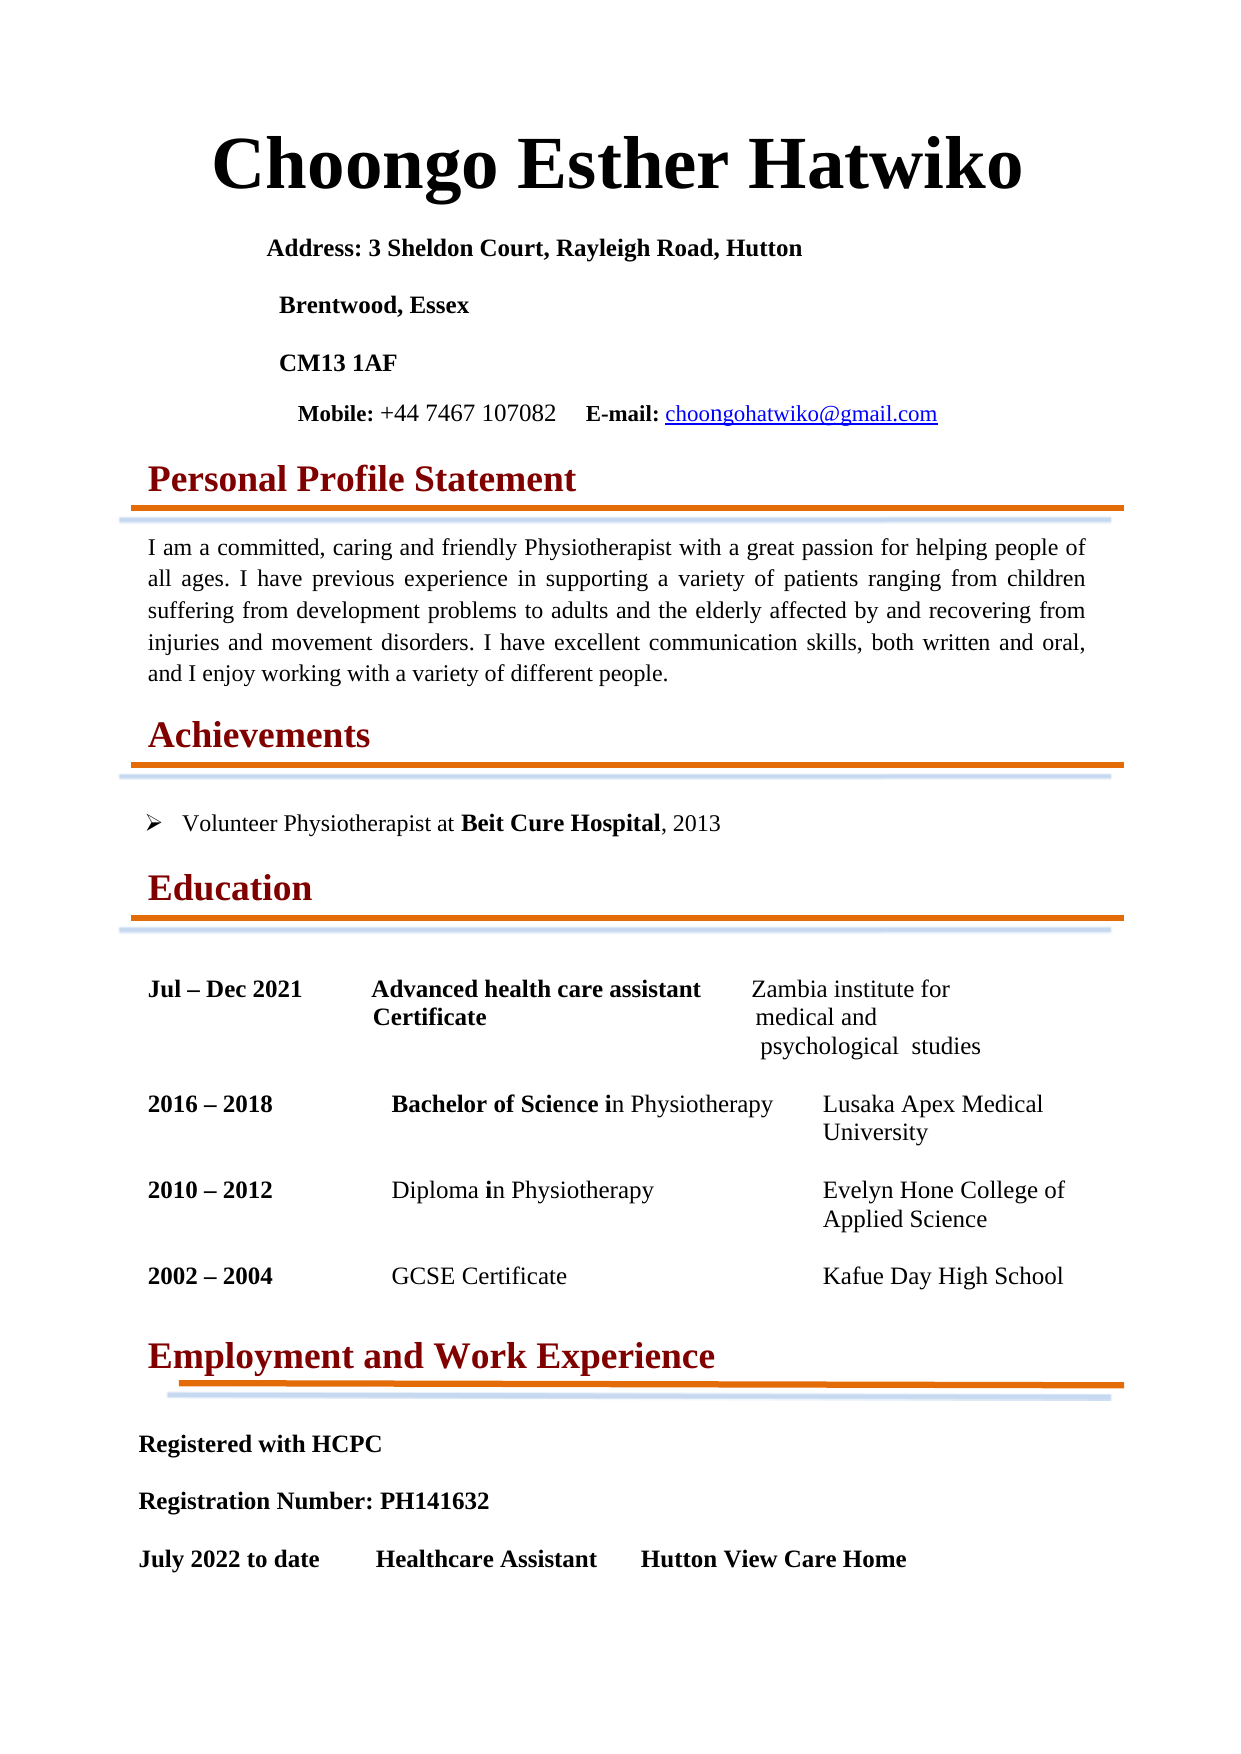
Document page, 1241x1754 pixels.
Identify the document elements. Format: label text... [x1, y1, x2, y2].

text Address: 3 Sheldon Court, Rayleigh Road, Hutton [148, 233, 1087, 262]
title Education [148, 866, 1087, 909]
text Applied Science [148, 1204, 1087, 1232]
text Registration Number: PH141632 [138, 1486, 1087, 1515]
text Mobile: +44 7467 107082 E-mail: choongohatwiko@gmail.com [148, 398, 1087, 427]
text CM13 1AF [148, 348, 1087, 377]
title Personal Profile Statement [148, 456, 1087, 499]
text Brentwood, Essex [148, 291, 1087, 319]
text I am a committed, caring and friendly Physiotherapist with a great passion for helping people of all ages. I have previous experience in supporting a variety of patients ranging from children suffering from development problems to adults and the elderly affected by and recovering from injuries and movement disorders. I have excellent communication skills, both written and oral, and I enjoy working with a variety of different people. [148, 655, 1087, 687]
text Registered with HCPC [138, 1429, 1087, 1458]
text July 2022 to date Healthcare Assistant Hutton View Care Home [138, 1544, 1087, 1573]
text Jul – Dec 2021 Advanced health care assistant Zambia institute for [148, 974, 1087, 1002]
text 2010 – 2012 Diploma in Physiotherapy Evelyn Hone College of [148, 1175, 1087, 1204]
text 2002 – 2004 GCSE Certificate Kafue Day High School [148, 1261, 1087, 1290]
text Employment and Work Experience [148, 1333, 1087, 1376]
list Volunteer Physiotherapist at Beit Cure Hospital, 2013 [144, 808, 1087, 866]
text psychological studies [148, 1031, 1087, 1060]
text 2016 – 2018 Bachelor of Science in Physiotherapy Lusaka Apex Medical [148, 1089, 1087, 1117]
text Certificate medical and [148, 1002, 1087, 1031]
text University [148, 1117, 1087, 1146]
title Choongo Esther Hatwiko [148, 118, 1087, 204]
title Achievements [148, 712, 1087, 756]
